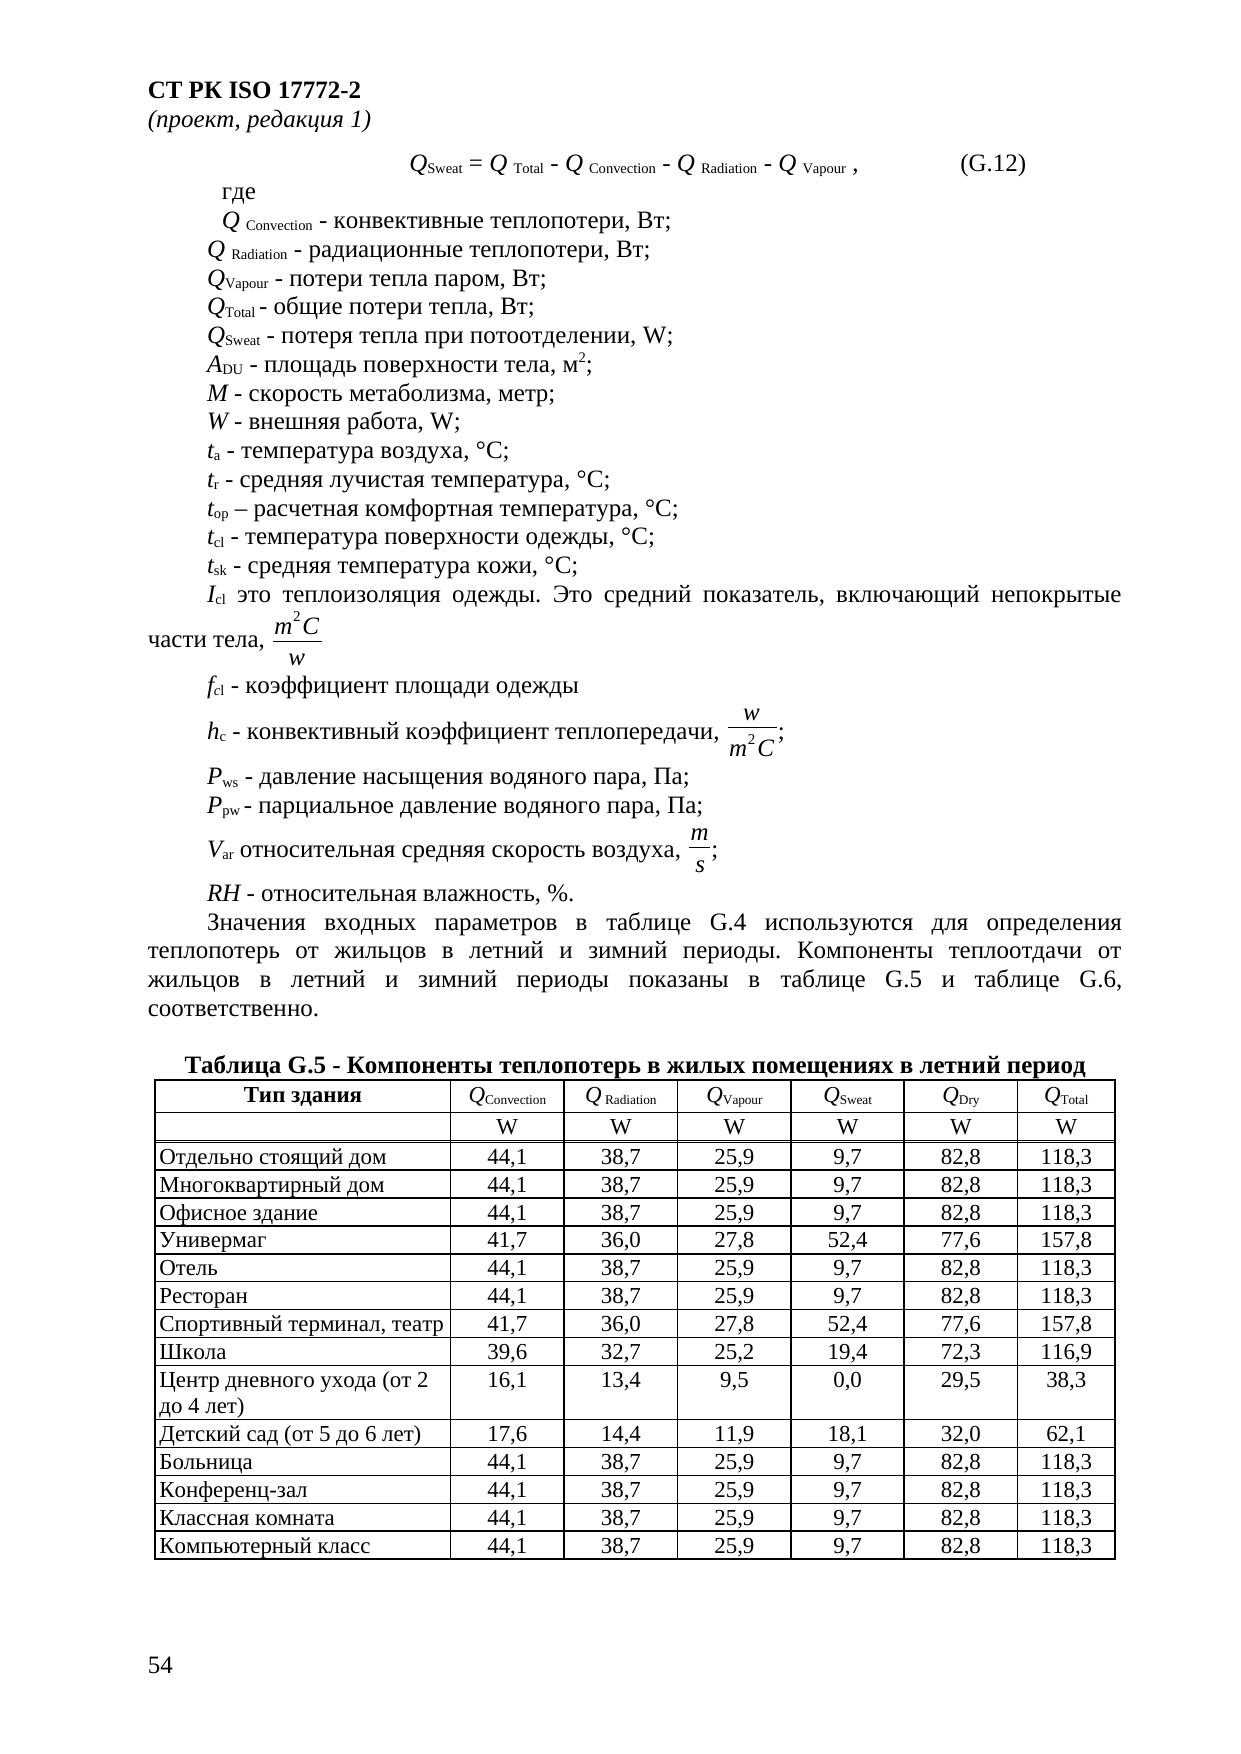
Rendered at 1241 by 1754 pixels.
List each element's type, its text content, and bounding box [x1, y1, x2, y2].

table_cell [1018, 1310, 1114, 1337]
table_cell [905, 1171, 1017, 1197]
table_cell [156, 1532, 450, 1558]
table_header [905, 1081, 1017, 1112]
text QSweat = Q Total - Q Convection - Q Radiation - Q Vapour , (G.12) [148, 148, 1122, 176]
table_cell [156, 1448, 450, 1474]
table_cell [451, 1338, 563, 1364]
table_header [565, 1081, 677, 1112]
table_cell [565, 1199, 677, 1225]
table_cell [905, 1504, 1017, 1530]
text Q Convection - конвективные теплопотери, Вт; [148, 205, 1122, 234]
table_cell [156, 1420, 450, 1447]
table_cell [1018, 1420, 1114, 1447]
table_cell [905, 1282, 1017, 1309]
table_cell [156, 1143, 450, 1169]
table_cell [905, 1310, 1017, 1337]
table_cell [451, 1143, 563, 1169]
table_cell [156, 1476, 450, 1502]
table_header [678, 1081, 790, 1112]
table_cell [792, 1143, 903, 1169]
text Q Radiation - радиационные теплопотери, Вт; [148, 234, 1122, 263]
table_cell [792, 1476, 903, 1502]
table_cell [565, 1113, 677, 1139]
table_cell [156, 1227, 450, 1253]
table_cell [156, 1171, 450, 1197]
text QSweat - потеря тепла при потоотделении, W; [148, 320, 1122, 349]
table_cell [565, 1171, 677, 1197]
text QVapour - потери тепла паром, Вт; [148, 263, 1122, 291]
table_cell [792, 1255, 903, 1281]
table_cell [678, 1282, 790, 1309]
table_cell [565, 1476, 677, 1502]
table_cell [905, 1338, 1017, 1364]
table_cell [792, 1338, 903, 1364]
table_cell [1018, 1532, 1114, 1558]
text Таблица G.5 - Компоненты теплопотерь в жилых помещениях в летний период [148, 1050, 1122, 1079]
text ta - температура воздуха, °C; [148, 435, 1122, 464]
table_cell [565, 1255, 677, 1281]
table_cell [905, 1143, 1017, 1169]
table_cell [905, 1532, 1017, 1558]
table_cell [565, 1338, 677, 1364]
text RH - относительная влажность, %. [148, 878, 1122, 907]
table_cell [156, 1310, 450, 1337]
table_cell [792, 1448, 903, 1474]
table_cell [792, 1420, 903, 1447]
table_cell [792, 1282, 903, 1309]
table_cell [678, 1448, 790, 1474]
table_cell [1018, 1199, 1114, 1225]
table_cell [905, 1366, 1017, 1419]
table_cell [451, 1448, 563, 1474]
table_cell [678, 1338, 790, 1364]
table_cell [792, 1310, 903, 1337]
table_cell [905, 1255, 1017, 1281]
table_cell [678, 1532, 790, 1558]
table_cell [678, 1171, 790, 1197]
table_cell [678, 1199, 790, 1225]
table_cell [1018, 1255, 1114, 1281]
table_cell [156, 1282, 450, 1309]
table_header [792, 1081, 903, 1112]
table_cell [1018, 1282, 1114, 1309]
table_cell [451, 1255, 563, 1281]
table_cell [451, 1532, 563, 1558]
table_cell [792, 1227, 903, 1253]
text QTotal - общие потери тепла, Вт; [148, 291, 1122, 320]
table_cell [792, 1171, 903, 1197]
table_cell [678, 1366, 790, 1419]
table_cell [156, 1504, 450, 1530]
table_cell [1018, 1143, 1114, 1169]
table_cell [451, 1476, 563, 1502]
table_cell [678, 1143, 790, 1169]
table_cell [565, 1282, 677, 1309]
text Значения входных параметров в таблице G.4 используются для определения теплопотерь от жильцов в летний и зимний периоды. Компоненты теплоотдачи от жильцов в летний и зимний периоды показаны в таблице G.5 и таблице G.6, соответственно. [148, 907, 1122, 1022]
text Ppw - парциальное давление водяного пара, Па; [148, 790, 1122, 819]
text top – расчетная комфортная температура, °C; [148, 493, 1122, 521]
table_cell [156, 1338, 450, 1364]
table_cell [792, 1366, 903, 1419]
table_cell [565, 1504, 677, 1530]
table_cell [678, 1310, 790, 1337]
text Var относительная средняя скорость воздуха, ; [148, 819, 1122, 878]
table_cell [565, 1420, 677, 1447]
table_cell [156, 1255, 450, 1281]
text fcl - коэффициент площади одежды [148, 670, 1122, 699]
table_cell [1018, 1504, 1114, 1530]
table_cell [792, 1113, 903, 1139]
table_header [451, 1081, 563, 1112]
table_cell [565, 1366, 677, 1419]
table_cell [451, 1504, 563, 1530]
text hc - конвективный коэффициент теплопередачи, ; [148, 699, 1122, 761]
text М - скорость метаболизма, метр; [148, 378, 1122, 406]
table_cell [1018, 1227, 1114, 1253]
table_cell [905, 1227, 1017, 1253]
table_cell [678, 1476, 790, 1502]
text tr - средняя лучистая температура, °C; [148, 464, 1122, 493]
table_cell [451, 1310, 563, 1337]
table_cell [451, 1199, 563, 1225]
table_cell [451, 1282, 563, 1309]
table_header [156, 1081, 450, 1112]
text Icl это теплоизоляция одежды. Это средний показатель, включающий непокрытые части тела, [148, 579, 1122, 670]
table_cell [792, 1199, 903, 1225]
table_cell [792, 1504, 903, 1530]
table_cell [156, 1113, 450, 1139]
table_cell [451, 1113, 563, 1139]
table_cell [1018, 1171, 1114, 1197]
text tsk - средняя температура кожи, °C; [148, 550, 1122, 579]
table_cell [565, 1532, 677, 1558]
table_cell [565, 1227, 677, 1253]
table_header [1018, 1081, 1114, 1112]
text где [148, 176, 1122, 205]
text W - внешняя работа, W; [148, 406, 1122, 435]
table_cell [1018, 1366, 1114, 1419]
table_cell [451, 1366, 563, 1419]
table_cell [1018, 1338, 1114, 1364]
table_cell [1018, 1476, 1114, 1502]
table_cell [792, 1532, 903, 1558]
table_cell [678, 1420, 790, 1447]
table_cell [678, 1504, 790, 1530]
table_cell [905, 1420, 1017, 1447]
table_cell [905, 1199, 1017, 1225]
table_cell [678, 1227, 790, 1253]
text tcl - температура поверхности одежды, °C; [148, 521, 1122, 550]
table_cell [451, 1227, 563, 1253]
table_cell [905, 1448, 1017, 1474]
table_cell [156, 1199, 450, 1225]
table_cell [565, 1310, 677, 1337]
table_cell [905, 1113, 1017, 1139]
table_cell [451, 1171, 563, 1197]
text ADU - площадь поверхности тела, м2; [148, 349, 1122, 378]
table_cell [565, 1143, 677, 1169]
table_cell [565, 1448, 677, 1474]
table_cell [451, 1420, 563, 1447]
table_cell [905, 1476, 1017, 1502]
text Pws - давление насыщения водяного пара, Па; [148, 761, 1122, 790]
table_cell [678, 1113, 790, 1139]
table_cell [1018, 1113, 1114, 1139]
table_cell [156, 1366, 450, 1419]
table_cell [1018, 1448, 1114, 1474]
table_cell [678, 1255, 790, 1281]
